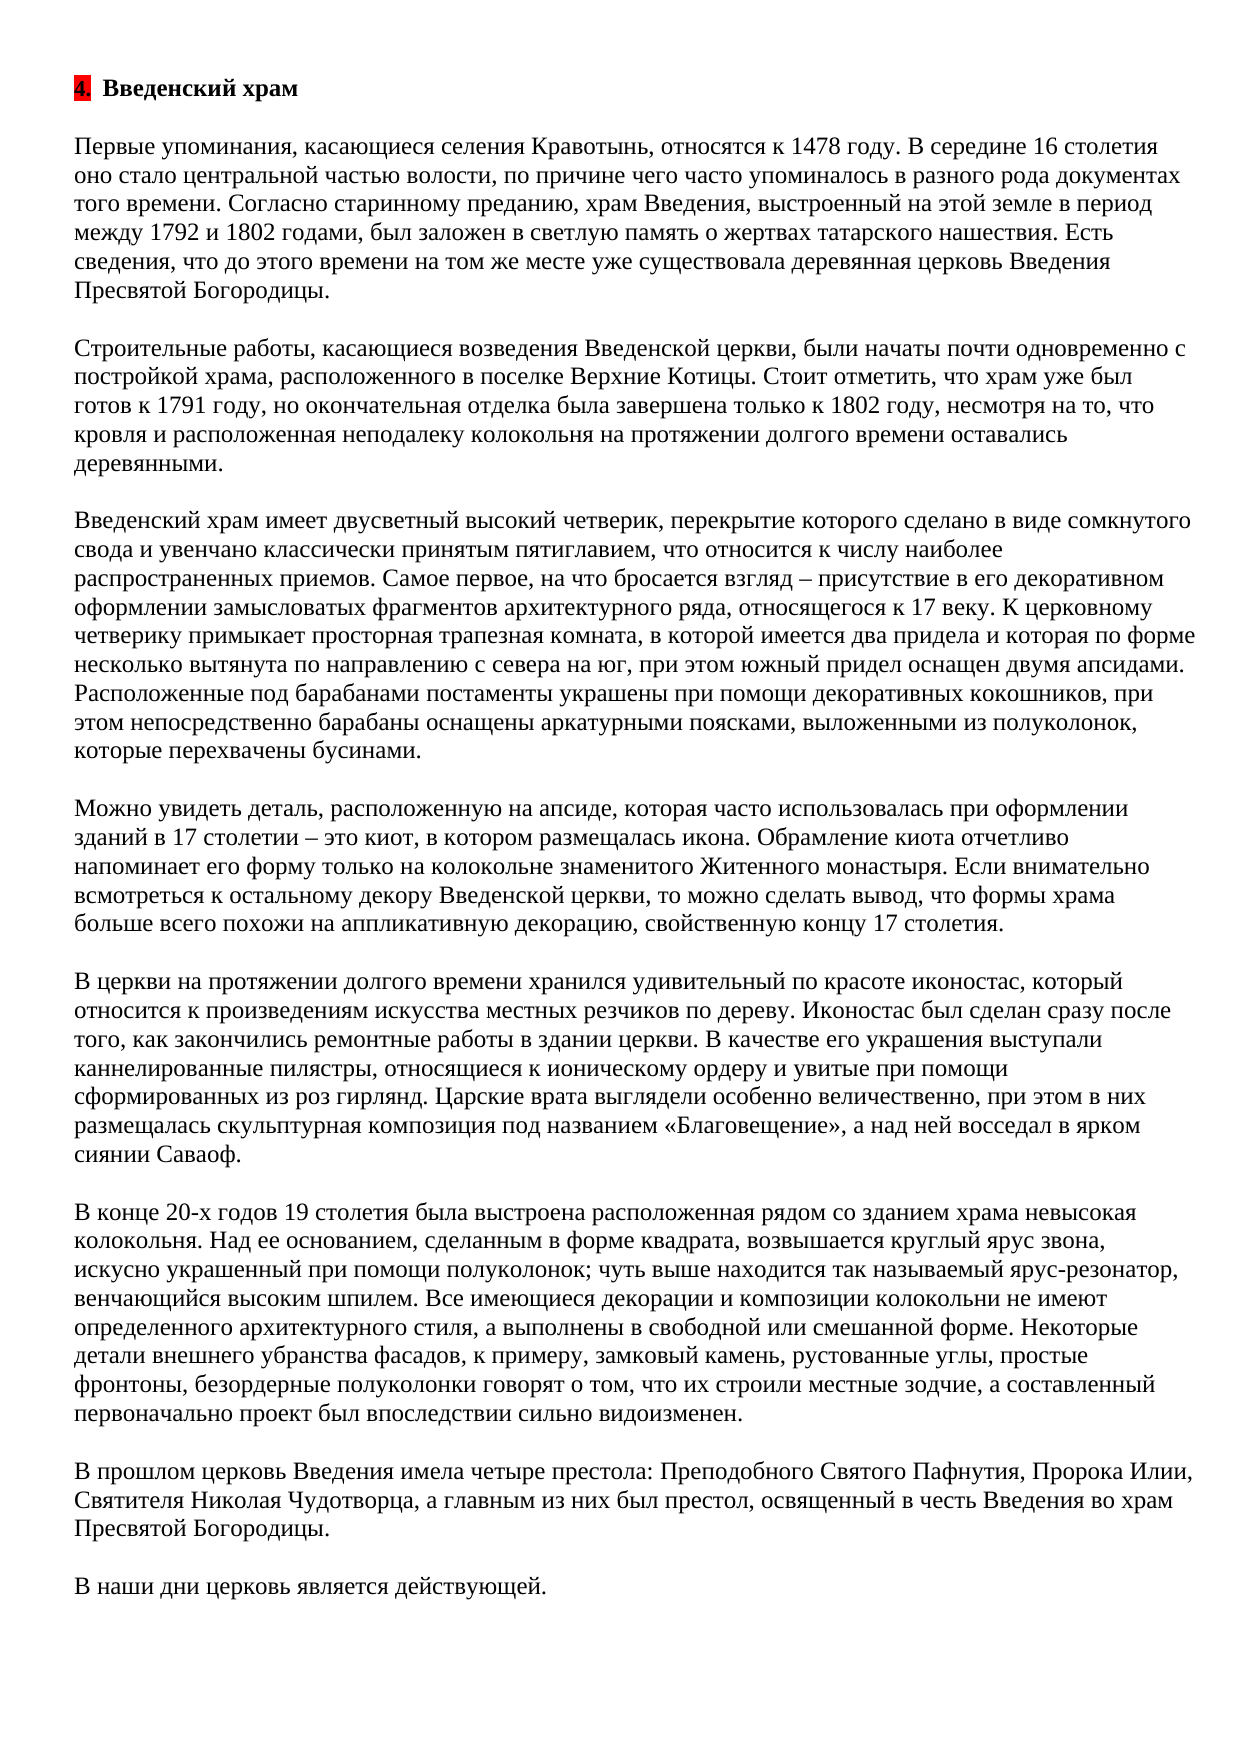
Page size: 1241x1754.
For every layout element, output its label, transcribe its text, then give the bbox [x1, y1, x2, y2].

text В конце 20-х годов 19 столетия была выстроена расположенная рядом со зданием храма невысокая колокольня. Над ее основанием, сделанным в форме квадрата, возвышается круглый ярус звона, искусно украшенный при помощи полуколонок; чуть выше находится так называемый ярус-резонатор, венчающийся высоким шпилем. Все имеющиеся декорации и композиции колокольни не имеют определенного архитектурного стиля, а выполнены в свободной или смешанной форме. Некоторые детали внешнего убранства фасадов, к примеру, замковый камень, рустованные углы, простые фронтоны, безордерные полуколонки говорят о том, что их строили местные зодчие, а составленный первоначально проект был впоследствии сильно видоизменен. [74, 1197, 1196, 1427]
text 4. Введенский храм [74, 73, 1196, 102]
text Введенский храм имеет двусветный высокий четверик, перекрытие которого сделано в виде сомкнутого свода и увенчано классически принятым пятиглавием, что относится к числу наиболее распространенных приемов. Самое первое, на что бросается взгляд – присутствие в его декоративном оформлении замысловатых фрагментов архитектурного ряда, относящегося к 17 веку. К церковному четверику примыкает просторная трапезная комната, в которой имеется два придела и которая по форме несколько вытянута по направлению с севера на юг, при этом южный придел оснащен двумя апсидами. Расположенные под барабанами постаменты украшены при помощи декоративных кокошников, при этом непосредственно барабаны оснащены аркатурными поясками, выложенными из полуколонок, которые перехвачены бусинами. [74, 506, 1196, 764]
text Строительные работы, касающиеся возведения Введенской церкви, были начаты почти одновременно с постройкой храма, расположенного в поселке Верхние Котицы. Стоит отметить, что храм уже был готов к 1791 году, но окончательная отделка была завершена только к 1802 году, несмотря на то, что кровля и расположенная неподалеку колокольня на протяжении долгого времени оставались деревянными. [74, 333, 1196, 476]
text В церкви на протяжении долгого времени хранился удивительный по красоте иконостас, который относится к произведениям искусства местных резчиков по дереву. Иконостас был сделан сразу после того, как закончились ремонтные работы в здании церкви. В качестве его украшения выступали каннелированные пилястры, относящиеся к ионическому ордеру и увитые при помощи сформированных из роз гирлянд. Царские врата выглядели особенно величественно, при этом в них размещалась скульптурная композиция под названием «Благовещение», а над ней восседал в ярком сиянии Саваоф. [74, 966, 1196, 1168]
text В наши дни церковь является действующей. [74, 1571, 1196, 1600]
text Первые упоминания, касающиеся селения Кравотынь, относятся к 1478 году. В середине 16 столетия оно стало центральной частью волости, по причине чего часто упоминалось в разного рода документах того времени. Согласно старинному преданию, храм Введения, выстроенный на этой земле в период между 1792 и 1802 годами, был заложен в светлую память о жертвах татарского нашествия. Есть сведения, что до этого времени на том же месте уже существовала деревянная церковь Введения Пресвятой Богородицы. [74, 131, 1196, 303]
text Можно увидеть деталь, расположенную на апсиде, которая часто использовалась при оформлении зданий в 17 столетии – это киот, в котором размещалась икона. Обрамление киота отчетливо напоминает его форму только на колокольне знаменитого Житенного монастыря. Если внимательно всмотреться к остальному декору Введенской церкви, то можно сделать вывод, что формы храма больше всего похожи на аппликативную декорацию, свойственную концу 17 столетия. [74, 793, 1196, 937]
text В прошлом церковь Введения имела четыре престола: Преподобного Святого Пафнутия, Пророка Илии, Святителя Николая Чудотворца, а главным из них был престол, освященный в честь Введения во храм Пресвятой Богородицы. [74, 1456, 1196, 1542]
